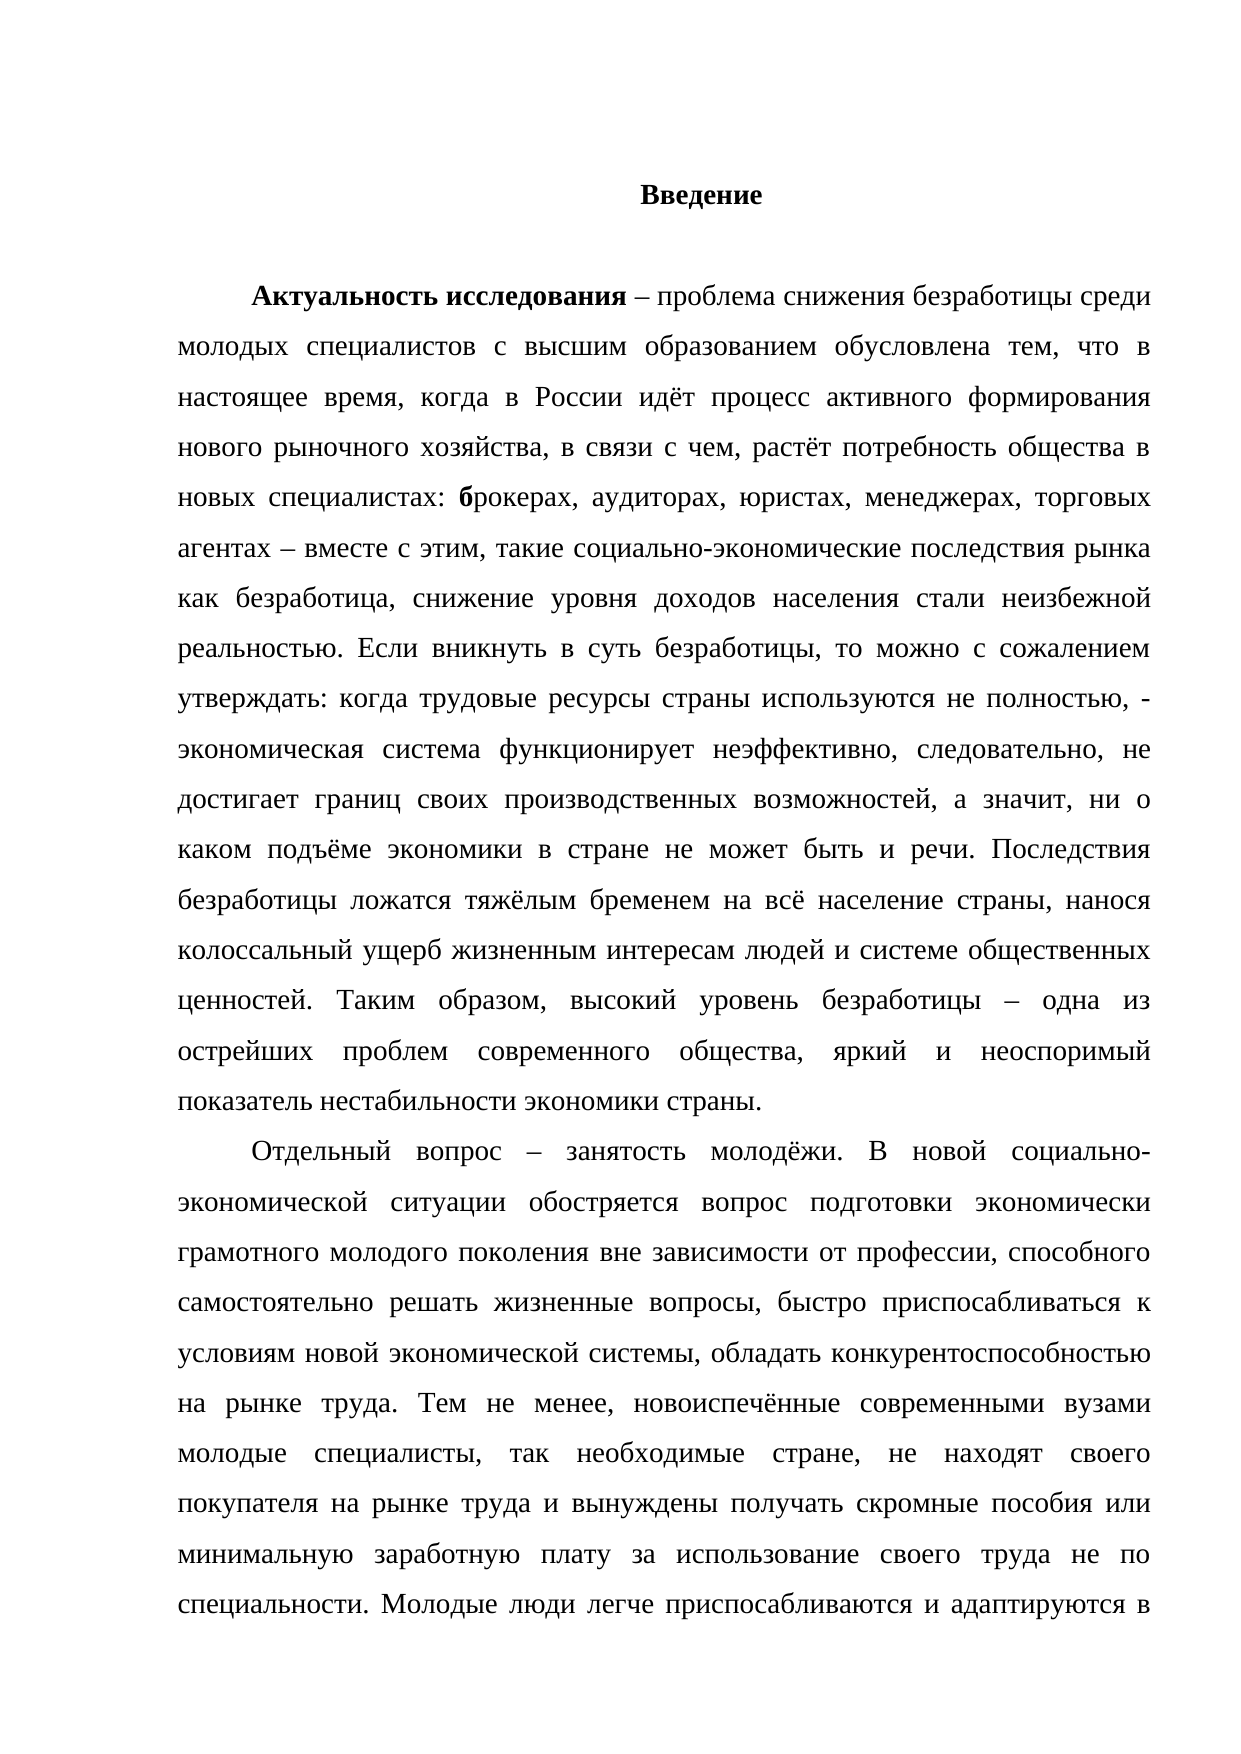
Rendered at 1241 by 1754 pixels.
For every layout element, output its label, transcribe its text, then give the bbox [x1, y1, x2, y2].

subtitle Актуальность исследования – проблема снижения безработицы среди молодых специалистов с высшим образованием обусловлена тем, что в настоящее время, когда в России идёт процесс активного формирования нового рыночного хозяйства, в связи с чем, растёт потребность общества в новых специалистах: брокерах, аудиторах, юристах, менеджерах, торговых агентах – вместе с этим, такие социально-экономические последствия рынка как безработица, снижение уровня доходов населения стали неизбежной реальностью. Если вникнуть в суть безработицы, то можно с сожалением утверждать: когда трудовые ресурсы страны используются не полностью, - экономическая система функционирует неэффективно, следовательно, не достигает границ своих производственных возможностей, а значит, ни о каком подъёме экономики в стране не может быть и речи. Последствия безработицы ложатся тяжёлым бременем на всё население страны, нанося колоссальный ущерб жизненным интересам людей и системе общественных ценностей. Таким образом, высокий уровень безработицы – одна из острейших проблем современного общества, яркий и неоспоримый показатель нестабильности экономики страны. [177, 278, 1152, 1117]
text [177, 1133, 1152, 1620]
subtitle Введение [177, 177, 1152, 211]
